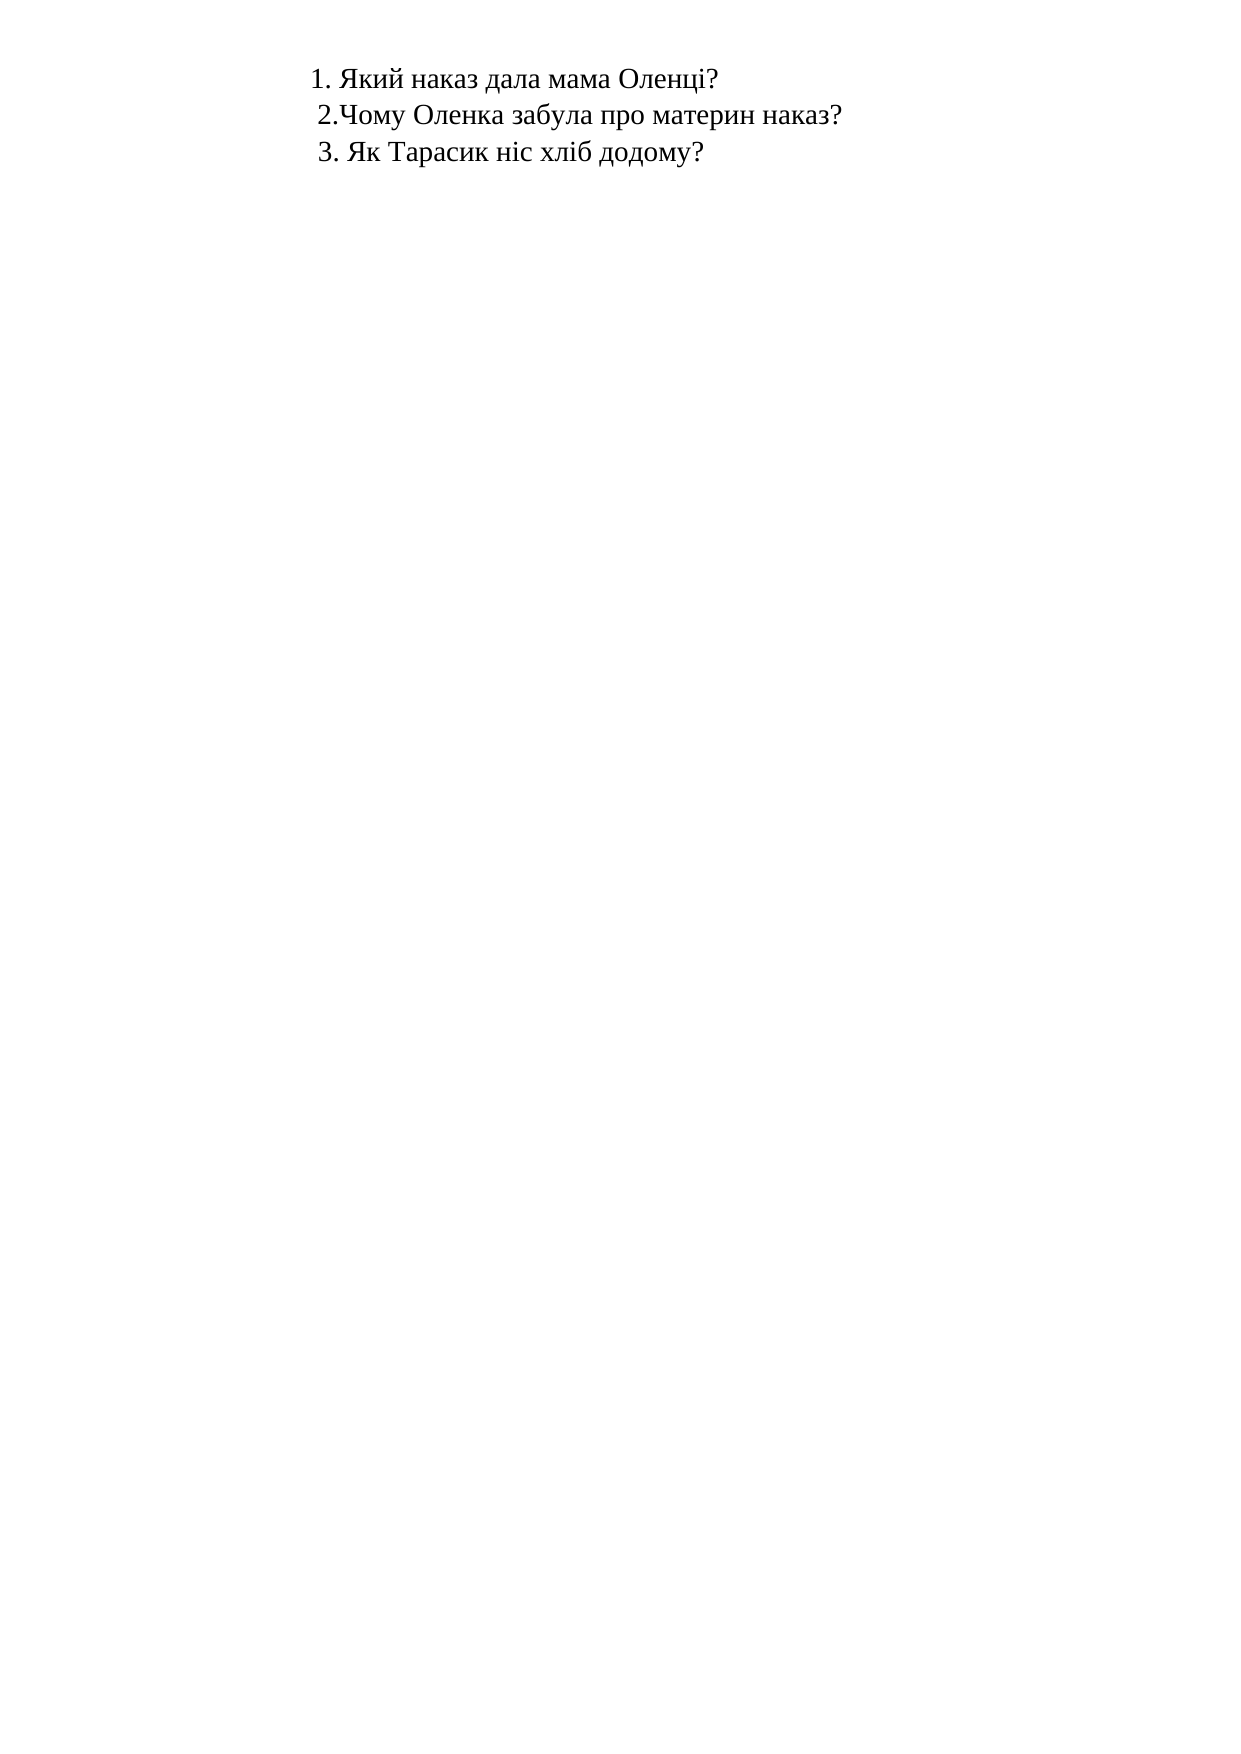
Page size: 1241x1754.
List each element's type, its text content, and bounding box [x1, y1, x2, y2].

text 1. Який наказ дала мама Оленці? [131, 59, 987, 96]
text 2. Чому Оленка забула про материн наказ? [131, 96, 987, 132]
text 3. Як Тарасик ніс хліб додому? [131, 132, 1181, 168]
